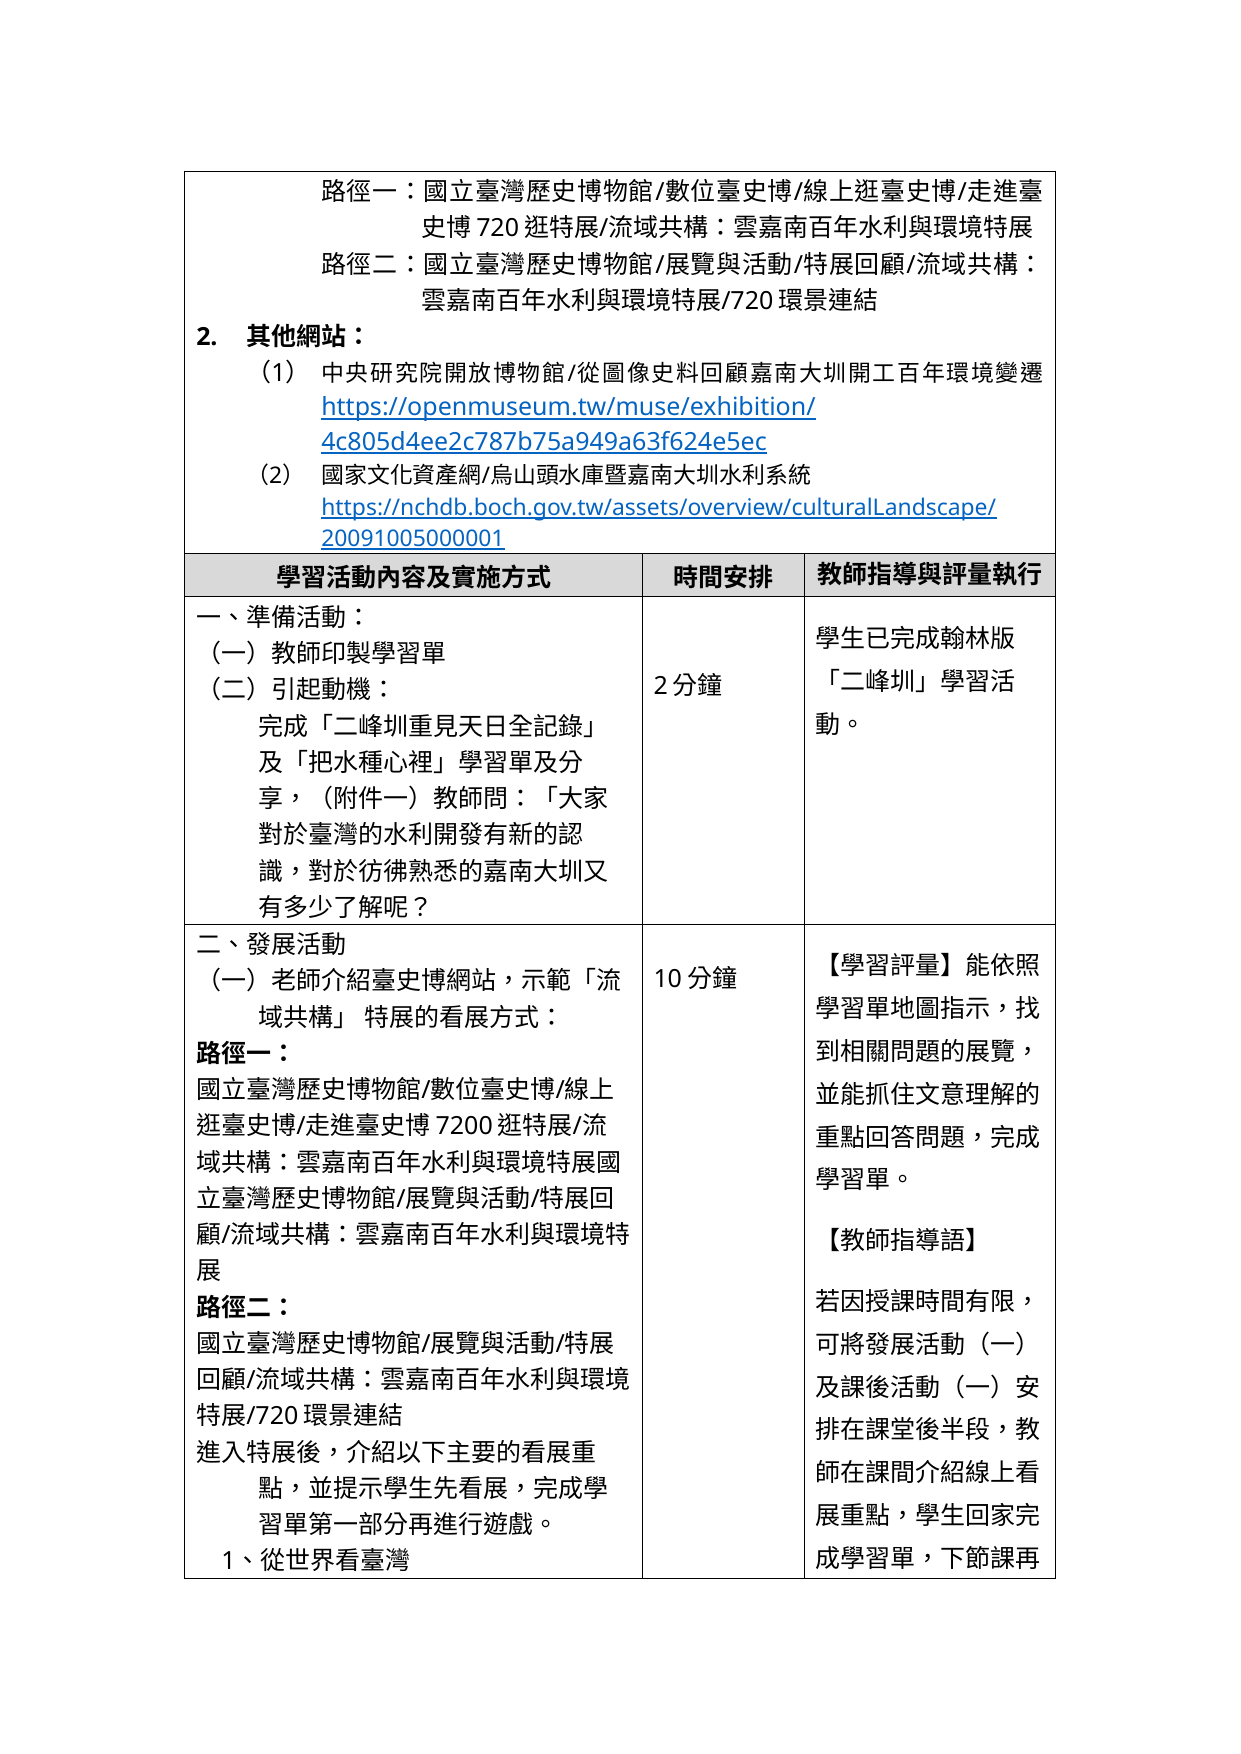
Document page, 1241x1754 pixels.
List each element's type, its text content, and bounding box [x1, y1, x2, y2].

table_cell 2分鐘 [643, 597, 804, 923]
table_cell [185, 172, 1055, 553]
table_cell 教師指導與評量執行 [805, 554, 1055, 596]
table_cell 時間安排 [643, 554, 804, 596]
table_cell 學習活動內容及實施方式 [185, 554, 642, 596]
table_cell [185, 925, 642, 1578]
table_cell 學生已完成翰林版「二峰圳」學習活動。 [805, 597, 1055, 923]
table_cell 一、準備活動： （一）教師印製學習單 （二）引起動機： 完成「二峰圳重見天日全記錄」及「把水種心裡」學習單及分享，（附件一）教師問：「大家對於臺灣的水利開發有新的認識，對於彷彿熟悉的嘉南大圳又有多少了解呢？ [185, 597, 642, 923]
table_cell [805, 925, 1055, 1578]
table_cell 10分鐘 20分鐘 10分鐘 [643, 925, 804, 1578]
